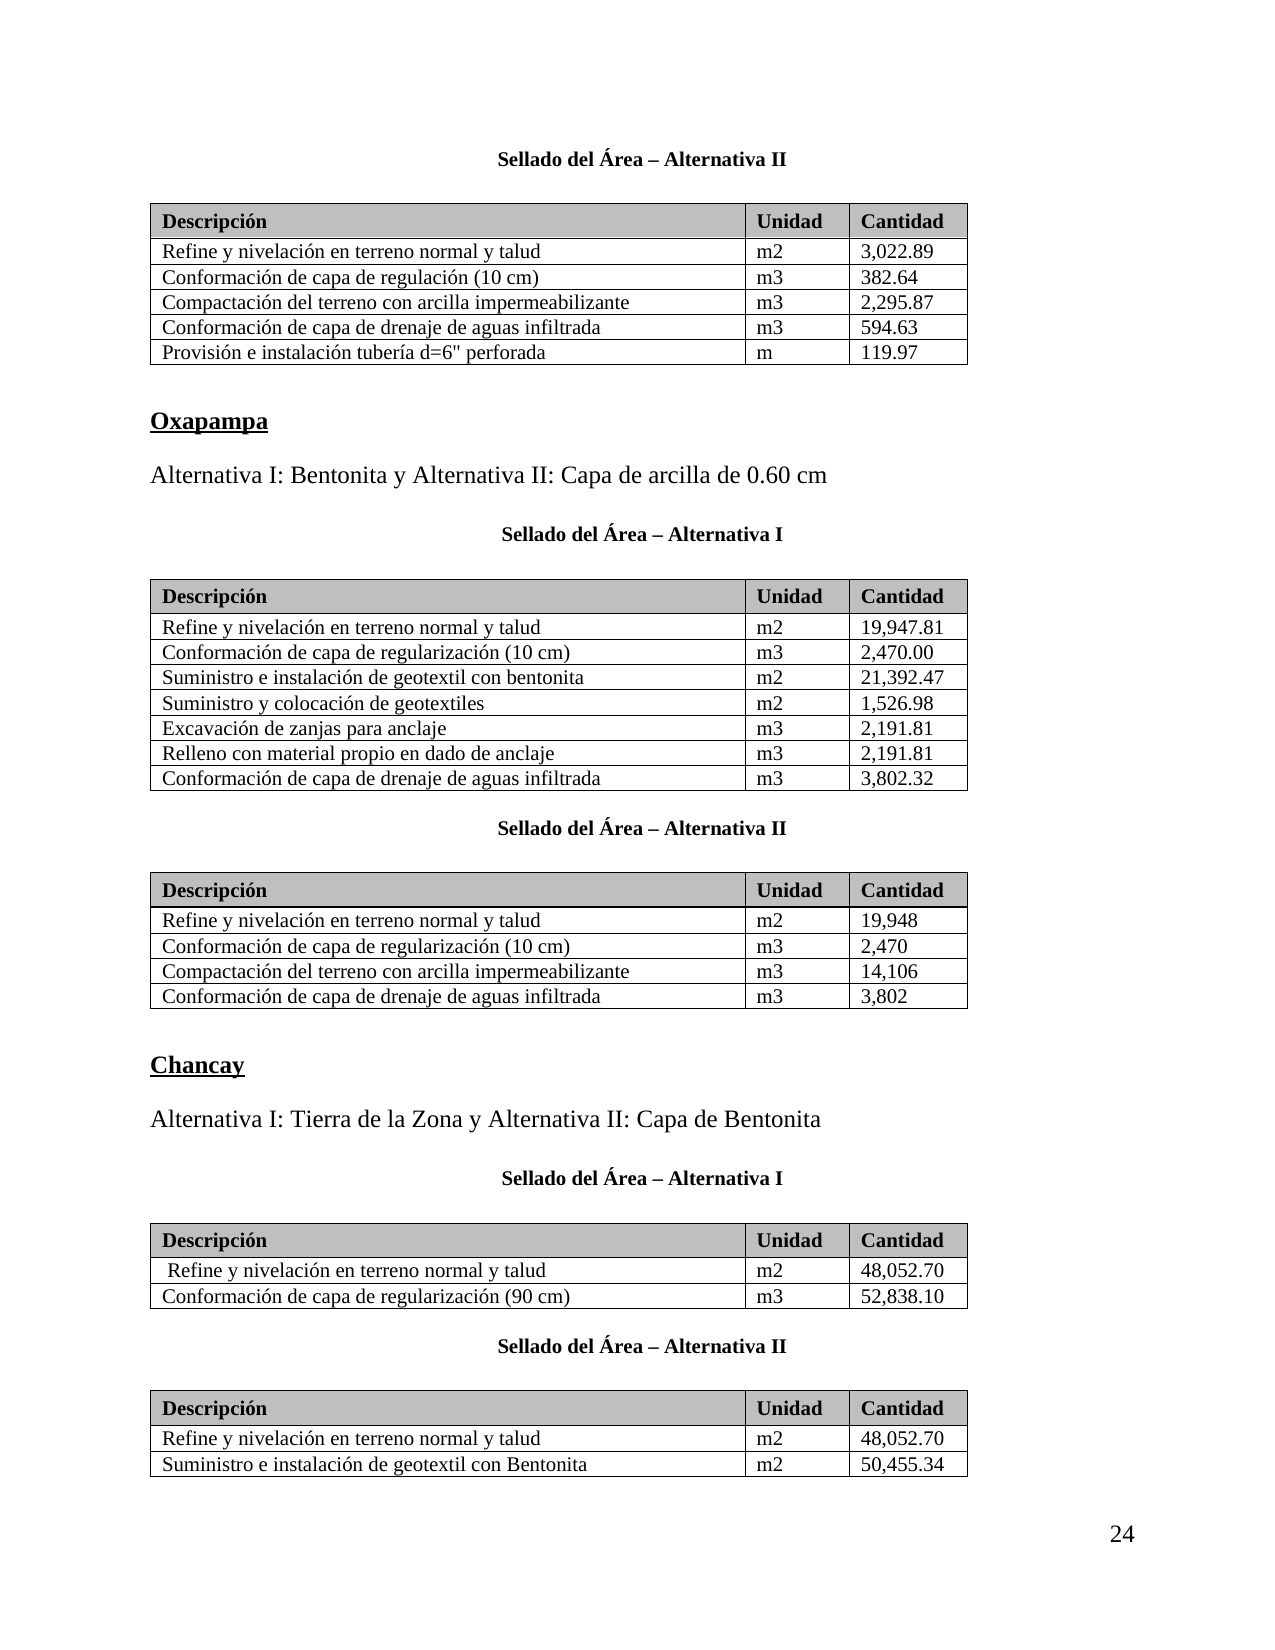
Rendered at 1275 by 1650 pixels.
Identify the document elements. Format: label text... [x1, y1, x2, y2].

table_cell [151, 1426, 745, 1451]
table_cell m2 [746, 1426, 849, 1451]
table_cell 2,470.00 [850, 640, 967, 664]
text Alternativa I: Tierra de la Zona y Alternativa II: Capa de Bentonita [150, 1104, 1134, 1133]
table_cell Provisión e instalación tubería d=6" perforada [151, 340, 745, 364]
table_header Cantidad [850, 1224, 967, 1257]
table_cell m3 [746, 766, 849, 790]
table_cell Conformación de capa de drenaje de aguas infiltrada [151, 984, 745, 1008]
table_cell Compactación del terreno con arcilla impermeabilizante [151, 290, 745, 314]
table_cell Compactación del terreno con arcilla impermeabilizante [151, 959, 745, 983]
table_cell 119.97 [850, 340, 967, 364]
table_cell m [746, 340, 849, 364]
text Sellado del Área – Alternativa II [150, 147, 1134, 171]
table_cell 19,948 [850, 908, 967, 933]
table_cell Conformación de capa de regulación (10 cm) [151, 265, 745, 289]
table_cell 382.64 [850, 265, 967, 289]
table_cell Conformación de capa de regularización (10 cm) [151, 640, 745, 664]
table_header Cantidad [850, 873, 967, 906]
table_header Unidad [746, 580, 849, 613]
table_cell m2 [746, 908, 849, 933]
table_cell Suministro y colocación de geotextiles [151, 690, 745, 714]
table_cell 594.63 [850, 315, 967, 339]
table_cell 52,838.10 [850, 1284, 967, 1308]
text Sellado del Área – Alternativa I [150, 1166, 1134, 1190]
table_header Unidad [746, 204, 849, 237]
table_cell Refine y nivelación en terreno normal y talud [151, 239, 745, 264]
table_header Descripción [151, 1224, 745, 1257]
table_cell Conformación de capa de regularización (10 cm) [151, 934, 745, 958]
text Alternativa I: Bentonita y Alternativa II: Capa de arcilla de 0.60 cm [150, 460, 1134, 489]
table_cell m2 [746, 665, 849, 689]
table_header Descripción [151, 580, 745, 613]
table_cell Excavación de zanjas para anclaje [151, 716, 745, 739]
table_cell 1,526.98 [850, 690, 967, 714]
table_cell 3,022.89 [850, 239, 967, 264]
table_cell 19,947.81 [850, 614, 967, 639]
text Oxapampa [150, 406, 1134, 435]
table_header Unidad [746, 873, 849, 906]
table_cell 3,802.32 [850, 766, 967, 790]
table_cell m3 [746, 716, 849, 739]
table_cell m3 [746, 984, 849, 1008]
table_cell m3 [746, 290, 849, 314]
table_cell 48,052.70 [850, 1426, 967, 1451]
table_header Descripción [151, 1391, 745, 1425]
table_header Cantidad [850, 580, 967, 613]
table_cell Suministro e instalación de geotextil con bentonita [151, 665, 745, 689]
text Sellado del Área – Alternativa II [150, 1334, 1134, 1358]
table_cell 2,191.81 [850, 716, 967, 739]
table_cell m3 [746, 640, 849, 664]
table_cell Refine y nivelación en terreno normal y talud [151, 1258, 745, 1283]
table_cell m3 [746, 741, 849, 765]
table_cell Conformación de capa de drenaje de aguas infiltrada [151, 766, 745, 790]
table_cell 3,802 [850, 984, 967, 1008]
table_cell m2 [746, 690, 849, 714]
table_header Cantidad [850, 1391, 967, 1425]
table_cell m3 [746, 959, 849, 983]
table_cell m2 [746, 239, 849, 264]
table_cell Refine y nivelación en terreno normal y talud [151, 614, 745, 639]
table_cell Conformación de capa de drenaje de aguas infiltrada [151, 315, 745, 339]
table_cell m3 [746, 1284, 849, 1308]
table_cell m2 [746, 614, 849, 639]
table_header Descripción [151, 873, 745, 906]
text Sellado del Área – Alternativa II [150, 816, 1134, 840]
table_cell Relleno con material propio en dado de anclaje [151, 741, 745, 765]
table_header Descripción [151, 204, 745, 237]
text Chancay [150, 1050, 1134, 1079]
table_cell Conformación de capa de regularización (90 cm) [151, 1284, 745, 1308]
table_cell m3 [746, 934, 849, 958]
table_cell m2 [746, 1258, 849, 1283]
table_cell m2 [746, 1452, 849, 1476]
table_cell 2,295.87 [850, 290, 967, 314]
table_cell 2,470 [850, 934, 967, 958]
table_cell 2,191.81 [850, 741, 967, 765]
table_cell 14,106 [850, 959, 967, 983]
table_cell Refine y nivelación en terreno normal y talud [151, 908, 745, 933]
table_cell m3 [746, 265, 849, 289]
text Sellado del Área – Alternativa I [150, 522, 1134, 546]
table_cell 21,392.47 [850, 665, 967, 689]
table_cell Suministro e instalación de geotextil con Bentonita [151, 1452, 745, 1476]
table_header Unidad [746, 1391, 849, 1425]
table_header Cantidad [850, 204, 967, 237]
table_header Unidad [746, 1224, 849, 1257]
table_cell m3 [746, 315, 849, 339]
table_cell 48,052.70 [850, 1258, 967, 1283]
table_cell 50,455.34 [850, 1452, 967, 1476]
